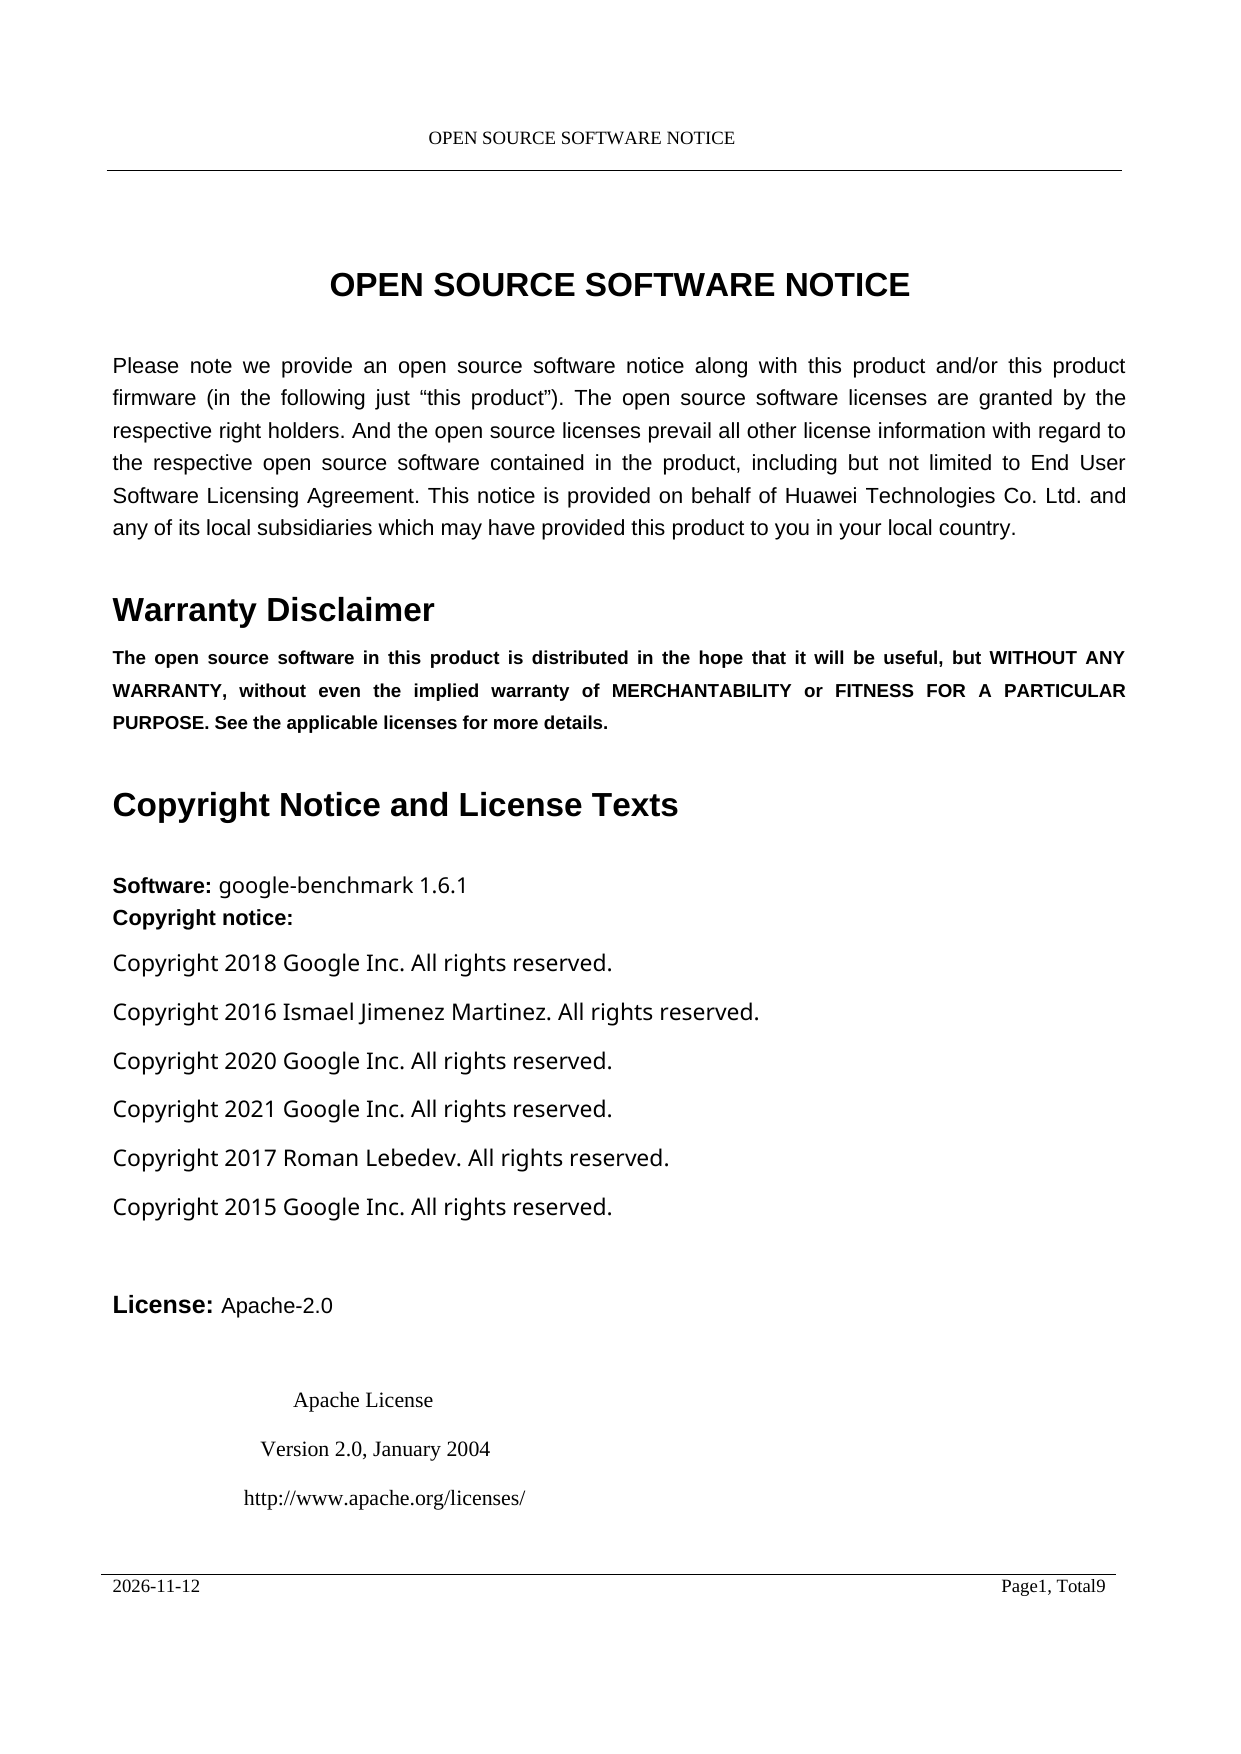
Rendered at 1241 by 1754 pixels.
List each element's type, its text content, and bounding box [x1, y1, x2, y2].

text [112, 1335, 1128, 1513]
text OPEN SOURCE SOFTWARE NOTICE [112, 251, 1128, 316]
text Copyright notice: [112, 901, 1128, 934]
text Warranty Disclaimer [112, 576, 1128, 641]
text Copyright 2018 Google Inc. All rights reserved. Copyright 2016 Ismael Jimenez Martinez. All rights reserved. Copyright 2020 Google Inc. All rights reserved. Copyright 2021 Google Inc. All rights reserved. Copyright 2017 Roman Lebedev. All rights reserved. Copyright 2015 Google Inc. All rights reserved. [112, 947, 1128, 1272]
text Software: google-benchmark 1.6.1 [112, 869, 1128, 901]
text The open source software in this product is distributed in the hope that it will be useful, but WITHOUT ANY WARRANTY, without even the implied warranty of MERCHANTABILITY or FITNESS FOR A PARTICULAR PURPOSE. See the applicable licenses for more details. [112, 641, 1128, 739]
text Please note we provide an open source software notice along with this product and/or this product firmware (in the following just “this product”). The open source software licenses are granted by the respective right holders. And the open source licenses prevail all other license information with regard to the respective open source software contained in the product, including but not limited to End User Software Licensing Agreement. This notice is provided on behalf of Huawei Technologies Co. Ltd. and any of its local subsidiaries which may have provided this product to you in your local country. [112, 349, 1128, 544]
text License: Apache-2.0 [112, 1288, 1128, 1320]
text Copyright Notice and License Texts [112, 771, 1128, 836]
